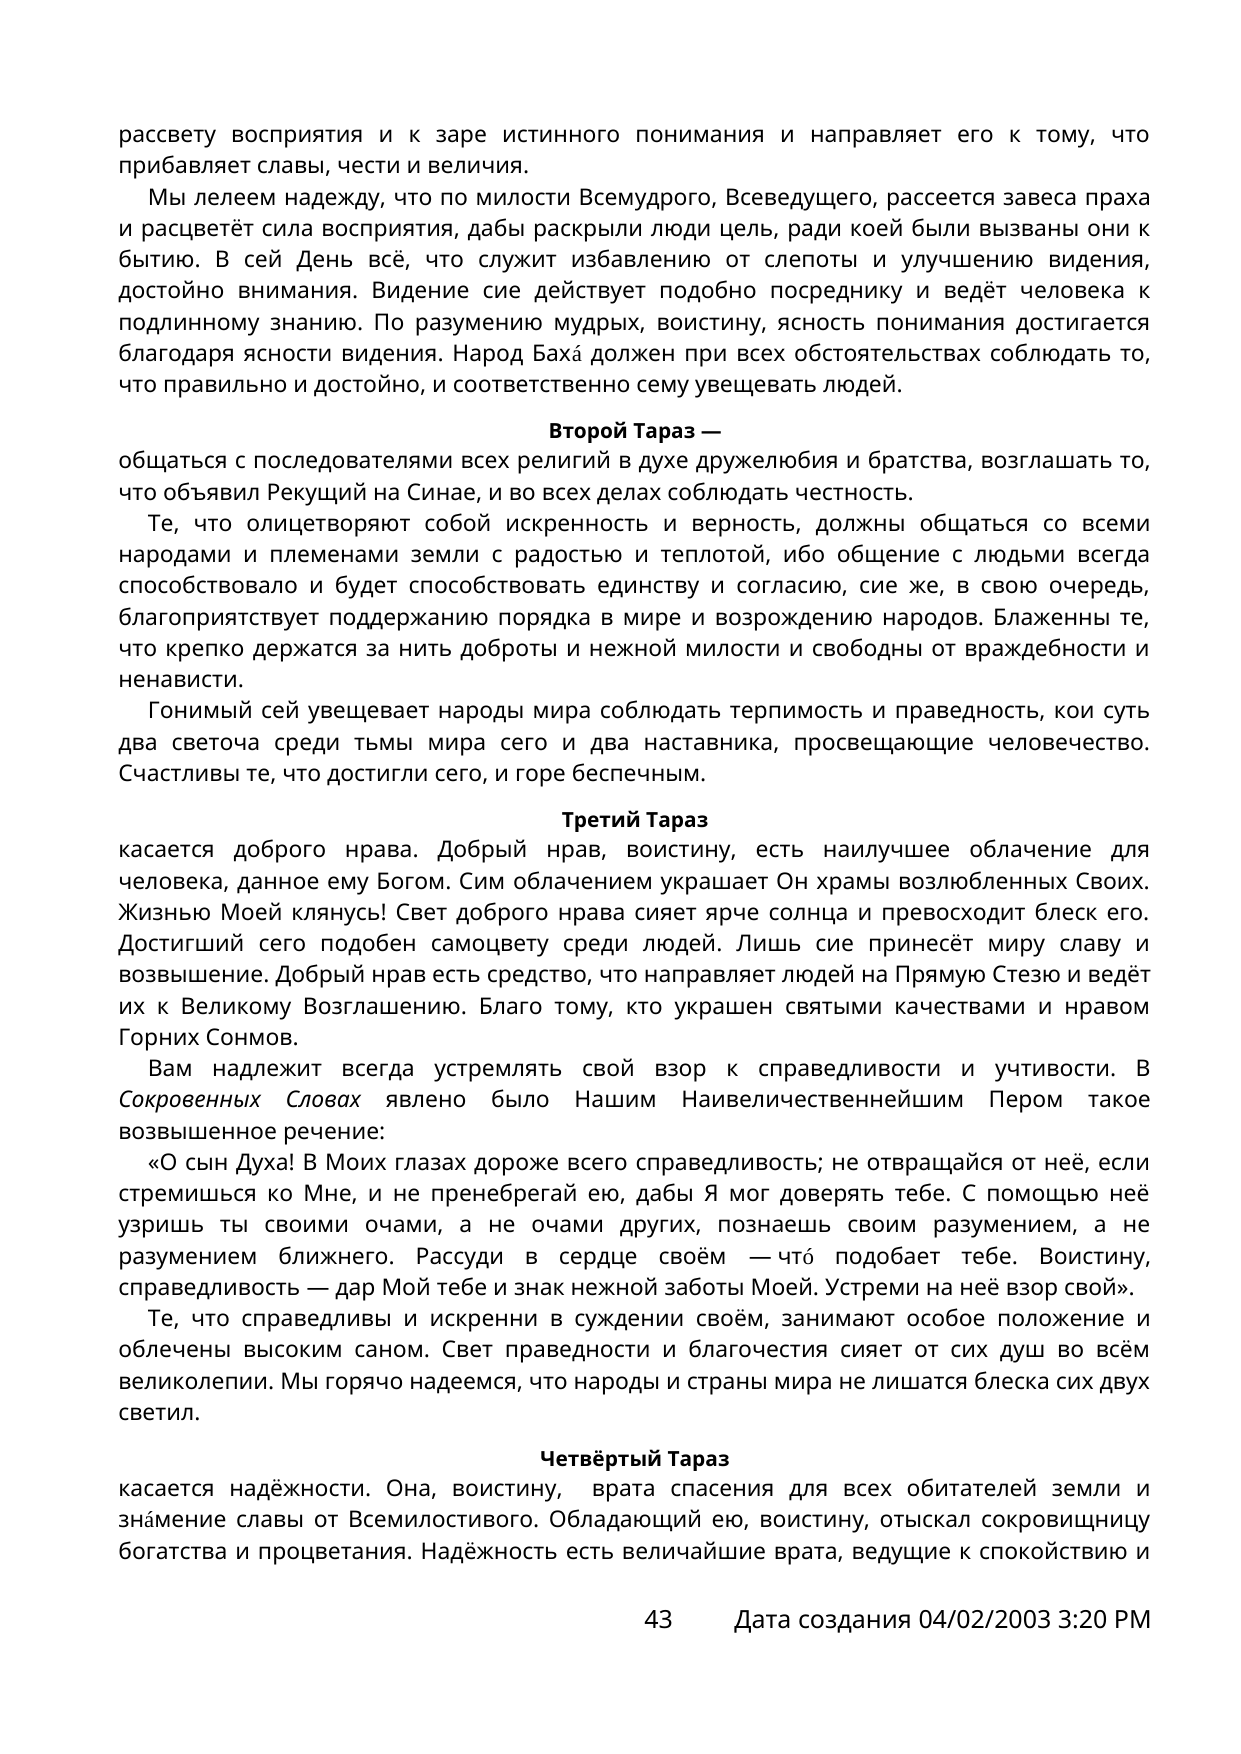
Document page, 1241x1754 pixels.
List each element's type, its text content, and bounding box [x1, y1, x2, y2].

text Мы лелеем надежду, что по милости Всемудрого, Всеведущего, рассеется завеса праха и расцветёт сила восприятия, дабы раскрыли люди цель, ради коей были вызваны они к бытию. В сей День всё, что служит избавлению от слепоты и улучшению видения, достойно внимания. Видение сие действует подобно посреднику и ведёт человека к подлинному знанию. По разумению мудрых, воистину, ясность понимания достигается благодаря ясности видения. Народ Бахá должен при всех обстоятельствах соблюдать то, что правильно и достойно, и соответственно сему увещевать людей. [118, 181, 1152, 399]
text Гонимый сей увещевает народы мира соблюдать терпимость и праведность, кои суть два светоча среди тьмы мира сего и два наставника, просвещающие человечество. Счастливы те, что достигли сего, и горе беспечным. [118, 694, 1152, 788]
subtitle Третий Тараз [118, 805, 1152, 833]
text Те, что олицетворяют собой искренность и верность, должны общаться со всеми народами и племенами земли с радостью и теплотой, ибо общение с людьми всегда способствовало и будет способствовать единству и согласию, сие же, в свою очередь, благоприятствует поддержанию порядка в мире и возрождению народов. Блаженны те, что крепко держатся за нить доброты и нежной милости и свободны от враждебности и ненависти. [118, 507, 1152, 694]
text Те, что справедливы и искренни в суждении своём, занимают особое положение и облечены высоким саном. Свет праведности и благочестия сияет от сих душ во всём великолепии. Мы горячо надеемся, что народы и страны мира не лишатся блеска сих двух светил. [118, 1302, 1152, 1427]
subtitle Четвёртый Тараз [118, 1444, 1152, 1472]
text общаться с последователями всех религий в духе дружелюбия и братства, возглашать то, что объявил Рекущий на Синае, и во всех делах соблюдать честность. [118, 444, 1152, 507]
subtitle Второй Тараз — [118, 416, 1152, 444]
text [118, 1472, 1152, 1566]
text касается доброго нрава. Добрый нрав, воистину, есть наилучшее облачение для человека, данное ему Богом. Сим облачением украшает Он храмы возлюбленных Своих. Жизнью Моей клянусь! Свет доброго нрава сияет ярче солнца и превосходит блеск его. Достигший сего подобен самоцвету среди людей. Лишь сие принесёт миру славу и возвышение. Добрый нрав есть средство, что направляет людей на Прямую Стезю и ведёт их к Великому Возглашению. Благо тому, кто украшен святыми качествами и нравом Горних Сонмов. [118, 833, 1152, 1052]
text Вам надлежит всегда устремлять свой взор к справедливости и учтивости. В Сокровенных Словах явлено было Нашим Наивеличественнейшим Пером такое возвышенное речение: [118, 1052, 1152, 1146]
text «О сын Духа! В Моих глазах дороже всего справедливость; не отвращайся от неё, если стремишься ко Мне, и не пренебрегай ею, дабы Я мог доверять тебе. С помощью неё узришь ты своими очами, а не очами других, познаешь своим разумением, а не разумением ближнего. Рассуди в сердце своём — чтó подобает тебе. Воистину, справедливость — дар Мой тебе и знак нежной заботы Моей. Устреми на неё взор свой». [118, 1146, 1152, 1302]
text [118, 118, 1152, 181]
